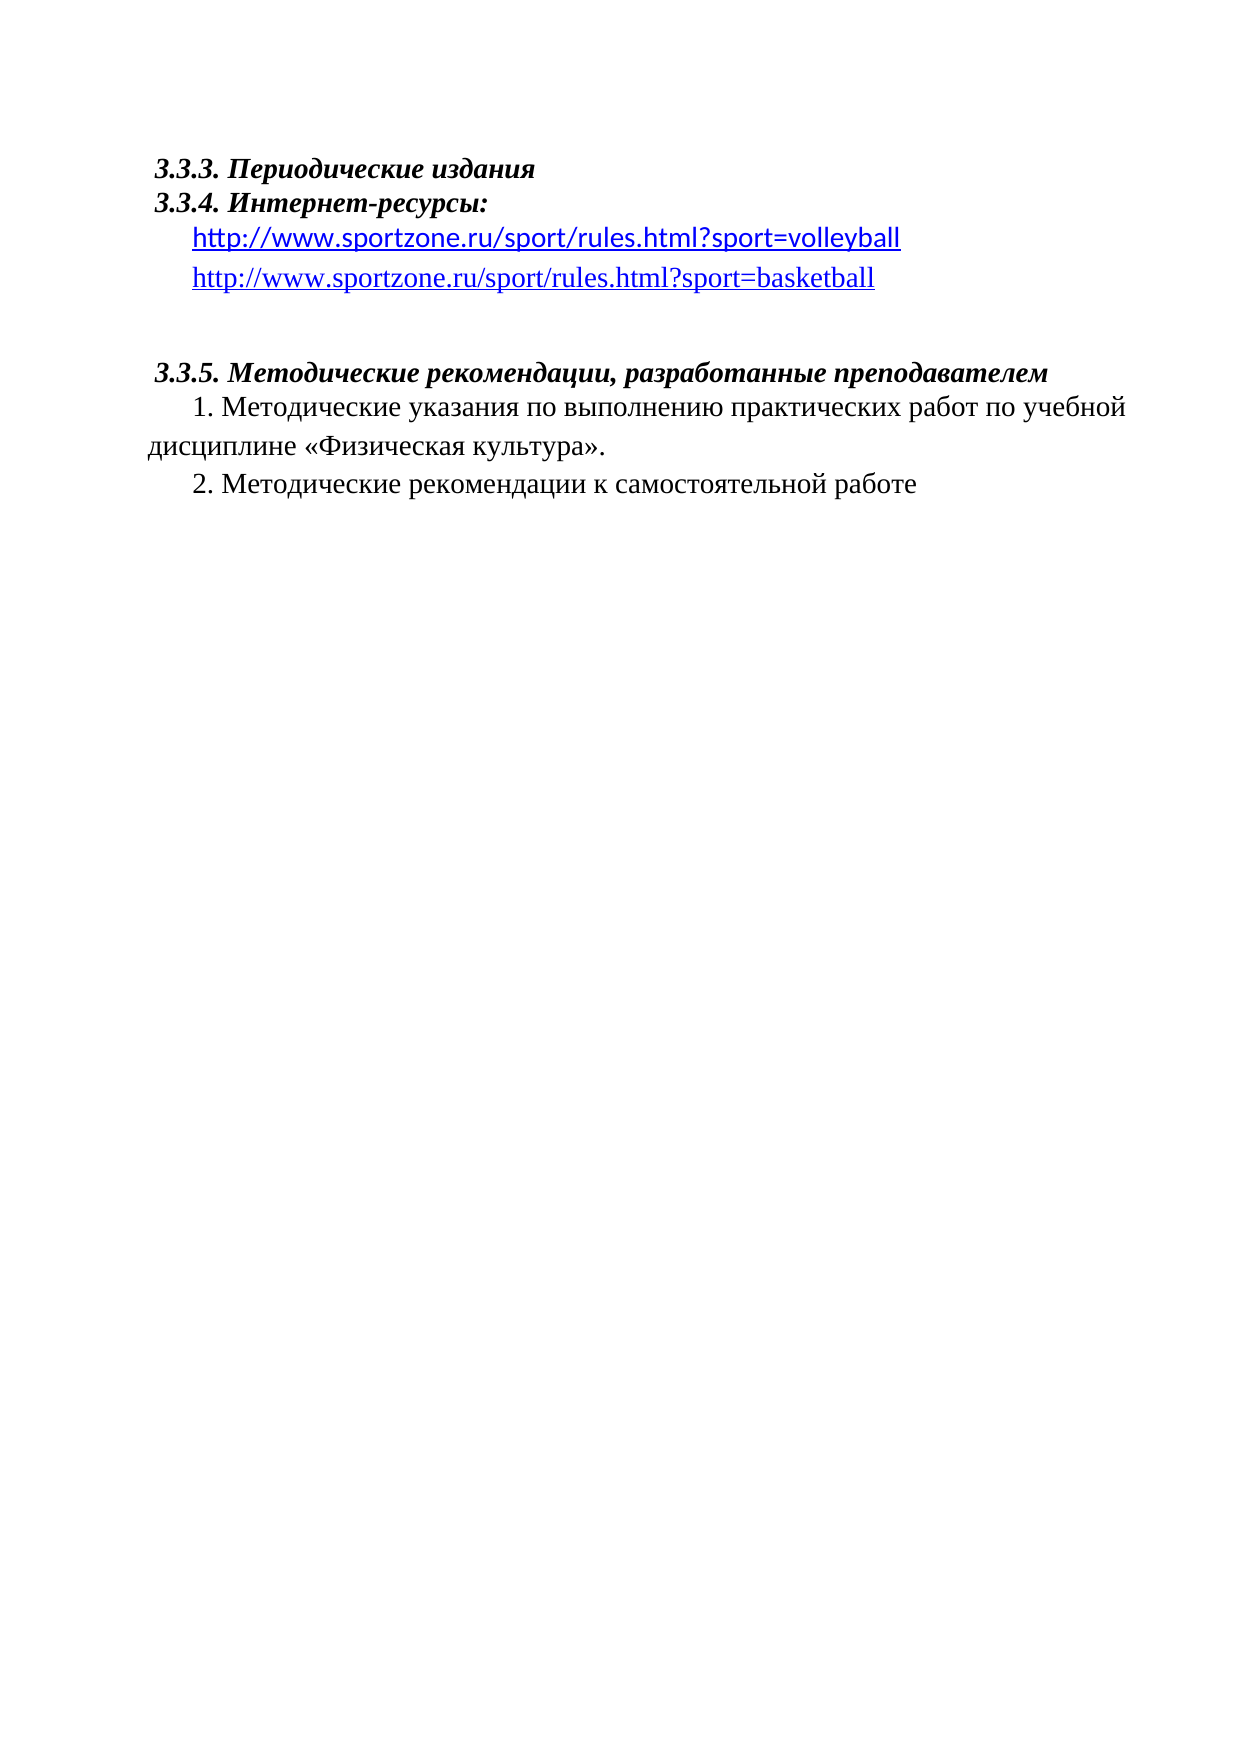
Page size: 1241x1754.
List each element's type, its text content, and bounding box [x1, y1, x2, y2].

list http://www.sportzone.ru/sport/rules.html?sport=volleyball [89, 219, 1122, 254]
text 3.3.4. Интернет-ресурсы: [125, 185, 1152, 219]
list 2. Методические рекомендации к самостоятельной работе [148, 466, 1152, 500]
text 3.3.5. Методические рекомендации, разработанные преподавателем [125, 356, 1152, 389]
text http://www.sportzone.ru/sport/rules.html?sport=basketball [89, 260, 1152, 293]
list 1. Методические указания по выполнению практических работ по учебной дисциплине «Физическая культура». [148, 389, 1152, 461]
text 3.3.3. Периодические издания [125, 152, 1152, 185]
